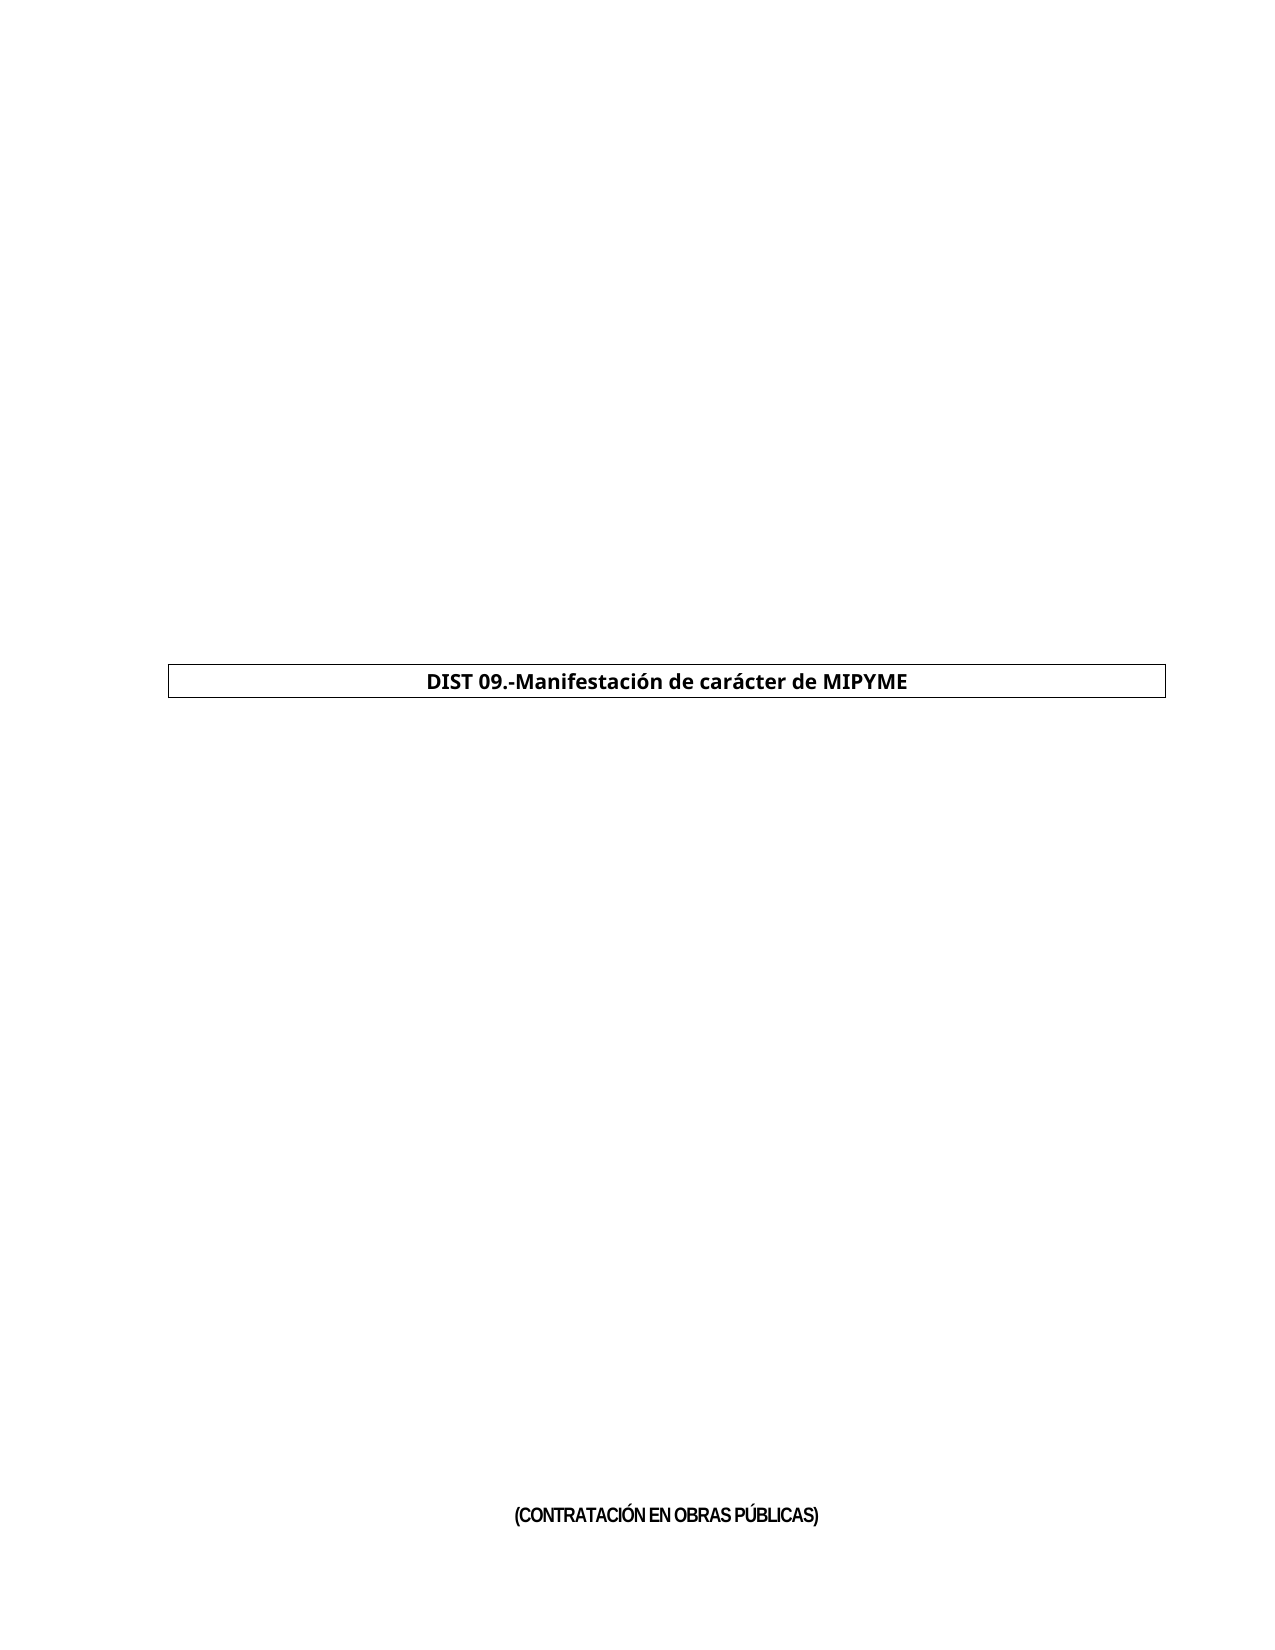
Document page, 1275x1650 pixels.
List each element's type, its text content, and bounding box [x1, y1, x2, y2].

text DIST 09.-Manifestación de carácter de MIPYME [169, 665, 1165, 697]
text (CONTRATACIÓN EN OBRAS PÚBLICAS) [177, 1503, 1157, 1527]
